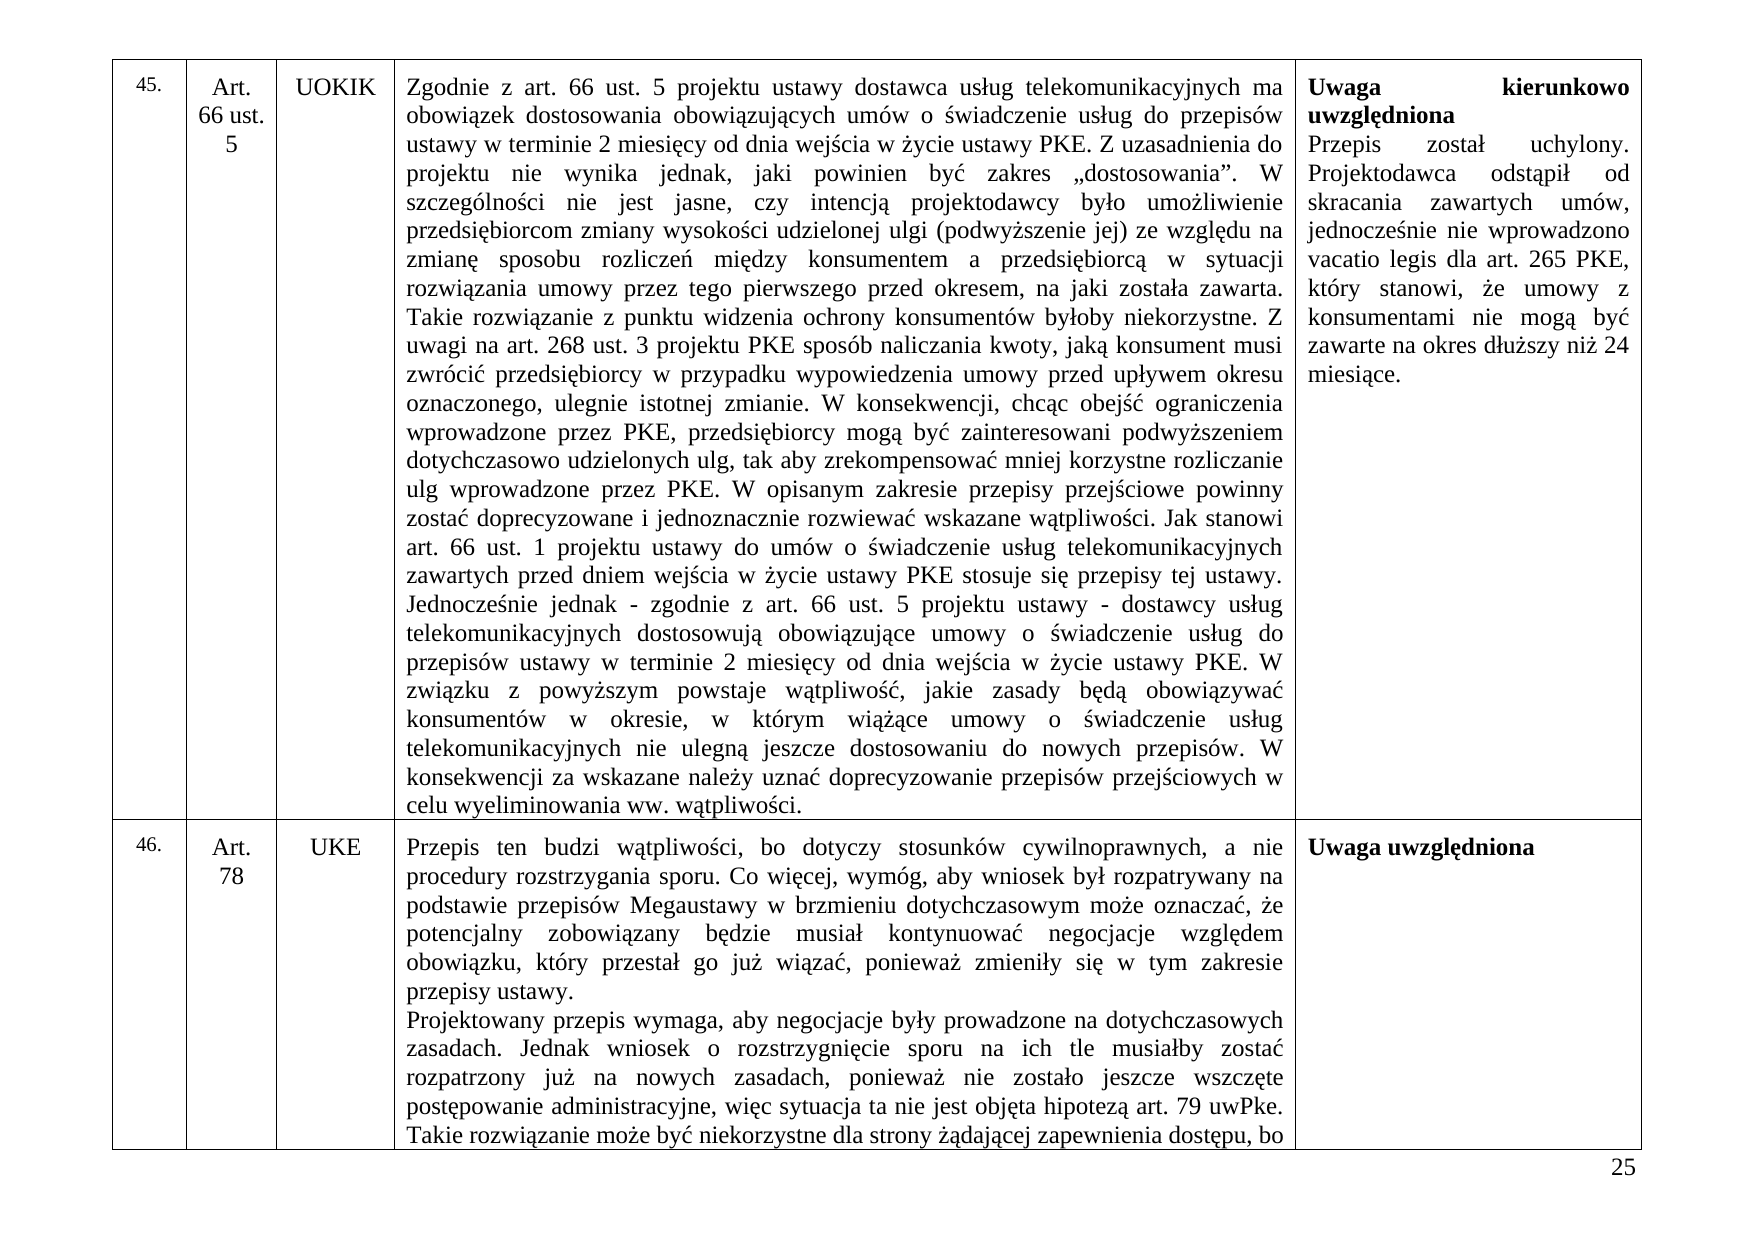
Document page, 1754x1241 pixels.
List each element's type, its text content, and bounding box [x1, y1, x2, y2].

table_cell Uwaga kierunkowo uwzględniona Przepis został uchylony. Projektodawca odstąpił od skracania zawartych umów, jednocześnie nie wprowadzono vacatio legis dla art. 265 PKE, który stanowi, że umowy z konsumentami nie mogą być zawarte na okres dłuższy niż 24 miesiące. [1296, 60, 1641, 819]
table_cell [395, 820, 1295, 1148]
table_cell Art. 78 [187, 820, 276, 1148]
table_cell [113, 60, 186, 819]
table_cell Uwaga uwzględniona [1296, 820, 1641, 1148]
table_cell [113, 820, 186, 1148]
table_cell Zgodnie z art. 66 ust. 5 projektu ustawy dostawca usług telekomunikacyjnych ma obowiązek dostosowania obowiązujących umów o świadczenie usług do przepisów ustawy w terminie 2 miesięcy od dnia wejścia w życie ustawy PKE. Z uzasadnienia do projektu nie wynika jednak, jaki powinien być zakres „dostosowania”. W szczególności nie jest jasne, czy intencją projektodawcy było umożliwienie przedsiębiorcom zmiany wysokości udzielonej ulgi (podwyższenie jej) ze względu na zmianę sposobu rozliczeń między konsumentem a przedsiębiorcą w sytuacji rozwiązania umowy przez tego pierwszego przed okresem, na jaki została zawarta. Takie rozwiązanie z punktu widzenia ochrony konsumentów byłoby niekorzystne. Z uwagi na art. 268 ust. 3 projektu PKE sposób naliczania kwoty, jaką konsument musi zwrócić przedsiębiorcy w przypadku wypowiedzenia umowy przed upływem okresu oznaczonego, ulegnie istotnej zmianie. W konsekwencji, chcąc obejść ograniczenia wprowadzone przez PKE, przedsiębiorcy mogą być zainteresowani podwyższeniem dotychczasowo udzielonych ulg, tak aby zrekompensować mniej korzystne rozliczanie ulg wprowadzone przez PKE. W opisanym zakresie przepisy przejściowe powinny zostać doprecyzowane i jednoznacznie rozwiewać wskazane wątpliwości. Jak stanowi art. 66 ust. 1 projektu ustawy do umów o świadczenie usług telekomunikacyjnych zawartych przed dniem wejścia w życie ustawy PKE stosuje się przepisy tej ustawy. Jednocześnie jednak - zgodnie z art. 66 ust. 5 projektu ustawy - dostawcy usług telekomunikacyjnych dostosowują obowiązujące umowy o świadczenie usług do przepisów ustawy w terminie 2 miesięcy od dnia wejścia w życie ustawy PKE. W związku z powyższym powstaje wątpliwość, jakie zasady będą obowiązywać konsumentów w okresie, w którym wiążące umowy o świadczenie usług telekomunikacyjnych nie ulegną jeszcze dostosowaniu do nowych przepisów. W konsekwencji za wskazane należy uznać doprecyzowanie przepisów przejściowych w celu wyeliminowania ww. wątpliwości. [395, 60, 1295, 819]
table_cell UKE [277, 820, 394, 1148]
table_cell Art. 66 ust. 5 [187, 60, 276, 819]
table_cell UOKIK [277, 60, 394, 819]
